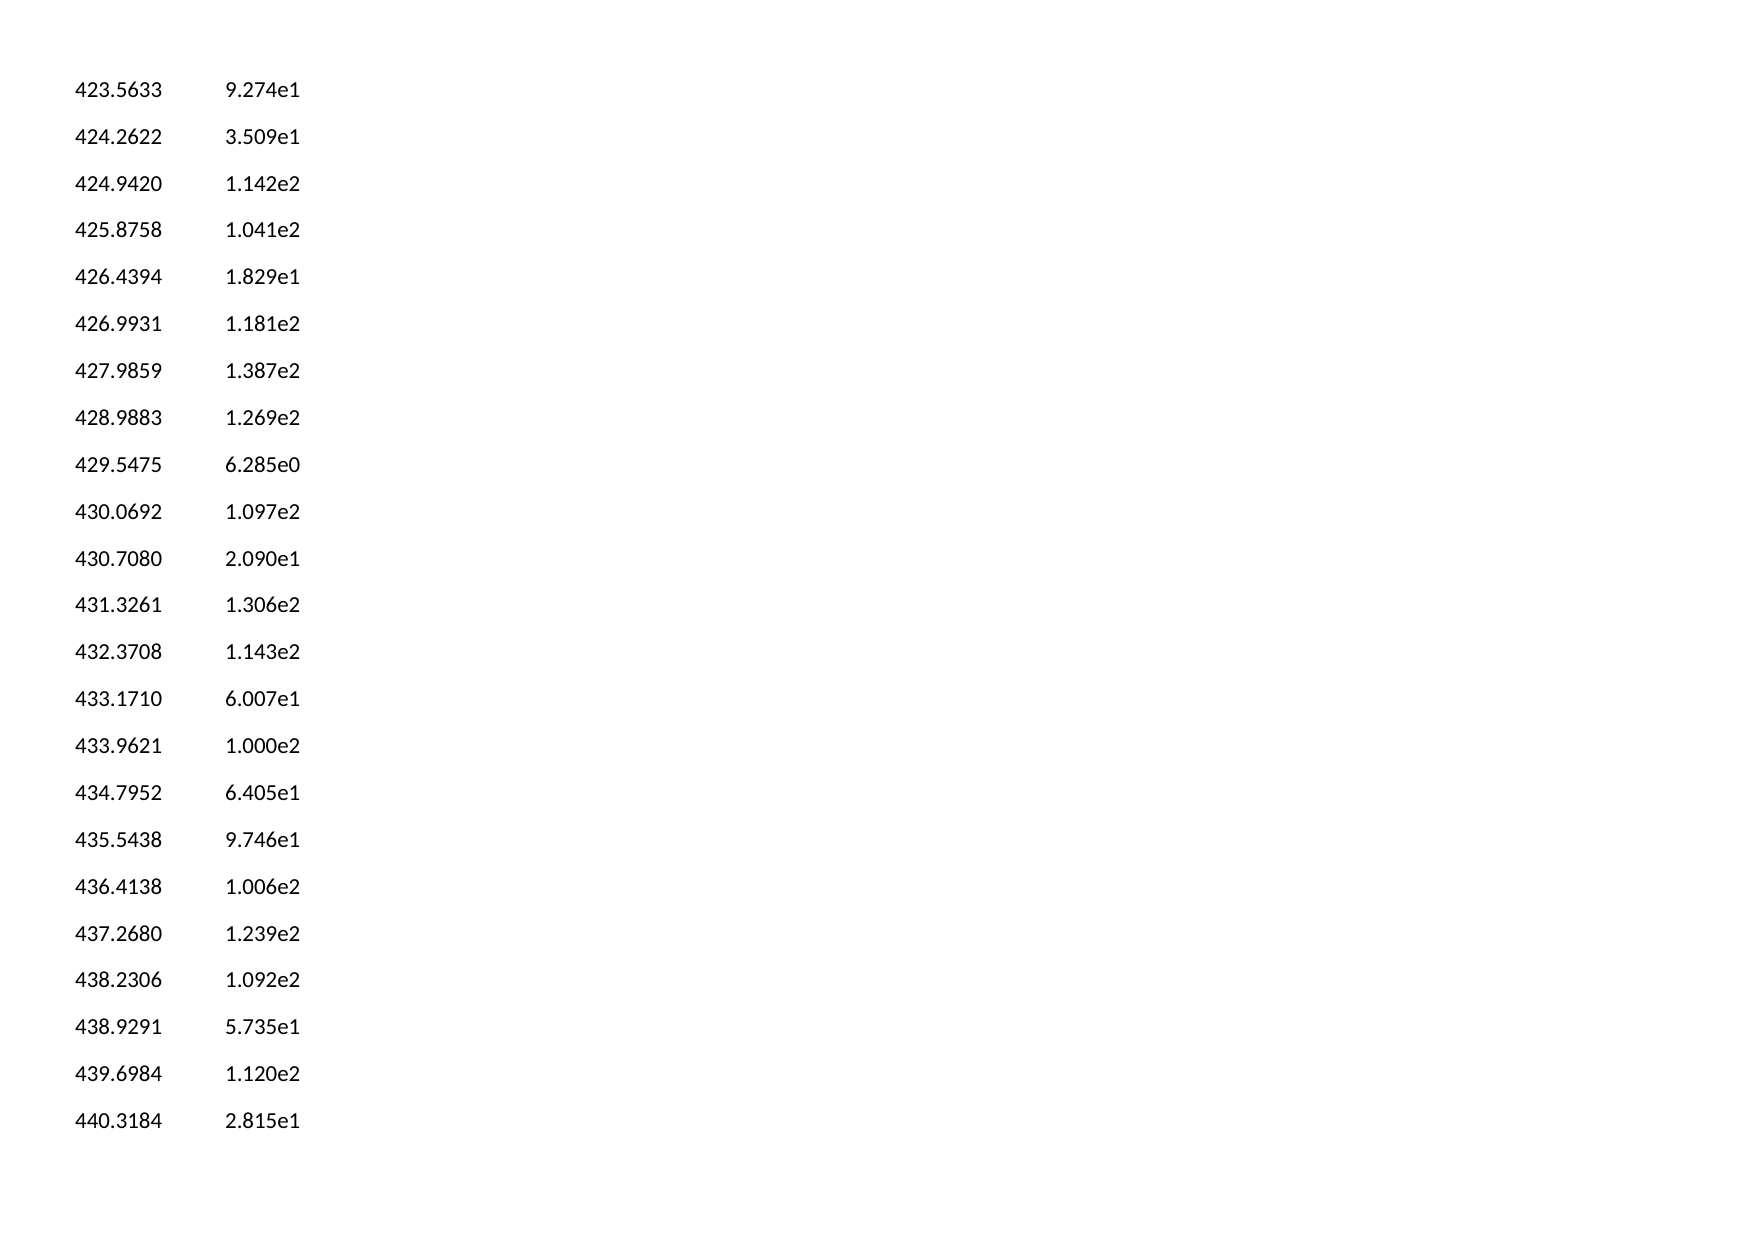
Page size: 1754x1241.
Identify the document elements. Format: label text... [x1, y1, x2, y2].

text 440.3184 2.815e1 [75, 1106, 1679, 1134]
text 436.4138 1.006e2 [75, 872, 1679, 900]
text 424.9420 1.142e2 [75, 169, 1679, 197]
text 429.5475 6.285e0 [75, 450, 1679, 478]
text 433.1710 6.007e1 [75, 684, 1679, 712]
text 438.9291 5.735e1 [75, 1012, 1679, 1041]
text 435.5438 9.746e1 [75, 825, 1679, 853]
text 430.7080 2.090e1 [75, 544, 1679, 572]
text 438.2306 1.092e2 [75, 966, 1679, 994]
text 439.6984 1.120e2 [75, 1059, 1679, 1087]
text 427.9859 1.387e2 [75, 356, 1679, 384]
text 434.7952 6.405e1 [75, 778, 1679, 806]
text 424.2622 3.509e1 [75, 122, 1679, 150]
text 433.9621 1.000e2 [75, 731, 1679, 759]
text 431.3261 1.306e2 [75, 591, 1679, 619]
text 428.9883 1.269e2 [75, 403, 1679, 431]
text 432.3708 1.143e2 [75, 637, 1679, 666]
text 437.2680 1.239e2 [75, 919, 1679, 947]
text 430.0692 1.097e2 [75, 497, 1679, 525]
text 423.5633 9.274e1 [75, 75, 1679, 103]
text 426.4394 1.829e1 [75, 262, 1679, 291]
text 426.9931 1.181e2 [75, 309, 1679, 337]
text 425.8758 1.041e2 [75, 216, 1679, 244]
